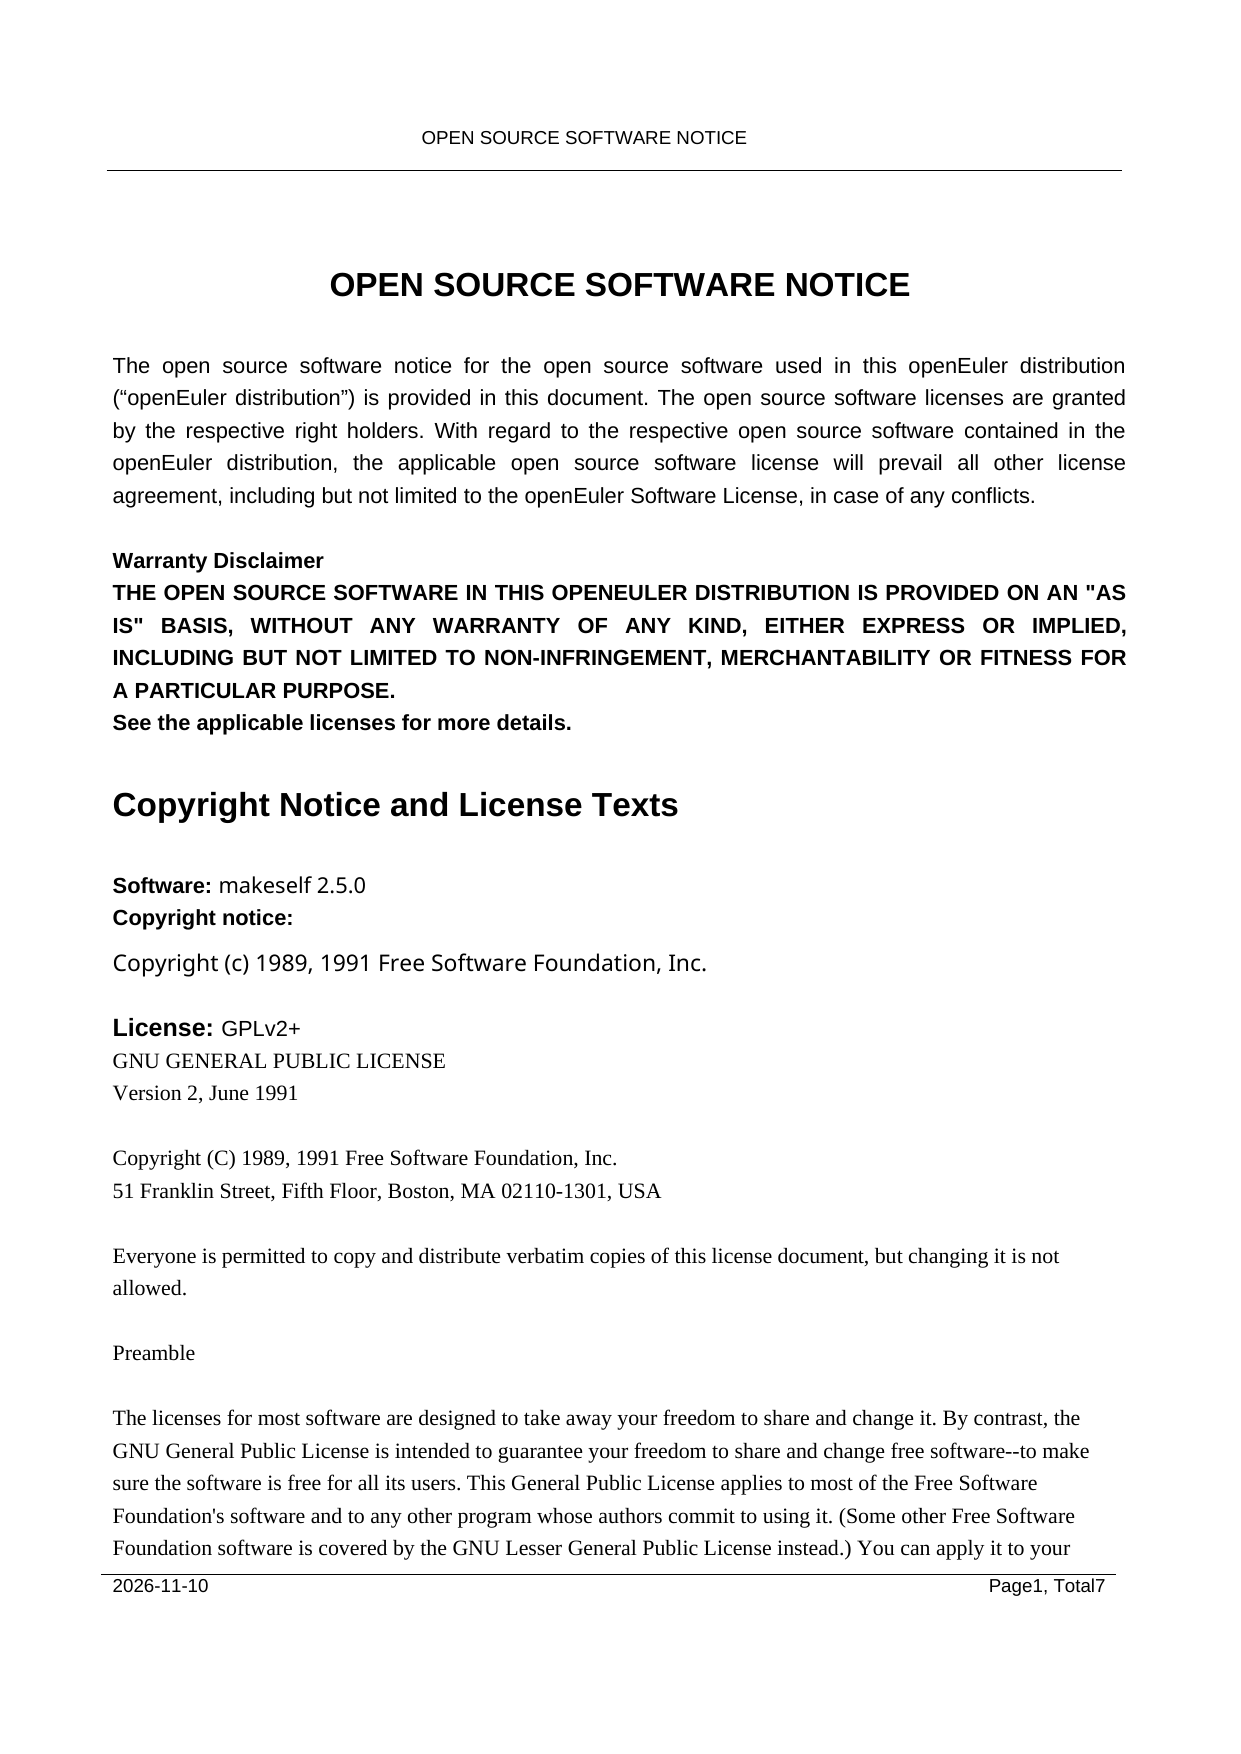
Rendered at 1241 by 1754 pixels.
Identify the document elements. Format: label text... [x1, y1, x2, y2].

title Software: makeself 2.5.0 [112, 869, 1128, 901]
text Copyright notice: [112, 901, 1128, 934]
text Copyright (c) 1989, 1991 Free Software Foundation, Inc. [112, 947, 1128, 1012]
text THE OPEN SOURCE SOFTWARE IN THIS OPENEULER DISTRIBUTION IS PROVIDED ON AN "AS IS" BASIS, WITHOUT ANY WARRANTY OF ANY KIND, EITHER EXPRESS OR IMPLIED, INCLUDING BUT NOT LIMITED TO NON-INFRINGEMENT, MERCHANTABILITY OR FITNESS FOR A PARTICULAR PURPOSE. See the applicable licenses for more details. [112, 576, 1128, 739]
text OPEN SOURCE SOFTWARE NOTICE [112, 251, 1128, 316]
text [112, 1044, 1128, 1564]
text The open source software notice for the open source software used in this openEuler distribution (“openEuler distribution”) is provided in this document. The open source software licenses are granted by the respective right holders. With regard to the respective open source software contained in the openEuler distribution, the applicable open source software license will prevail all other license agreement, including but not limited to the openEuler Software License, in case of any conflicts. [112, 349, 1128, 511]
text Warranty Disclaimer [112, 544, 1128, 576]
text Copyright Notice and License Texts [112, 771, 1128, 836]
text License: GPLv2+ [112, 1012, 1128, 1044]
